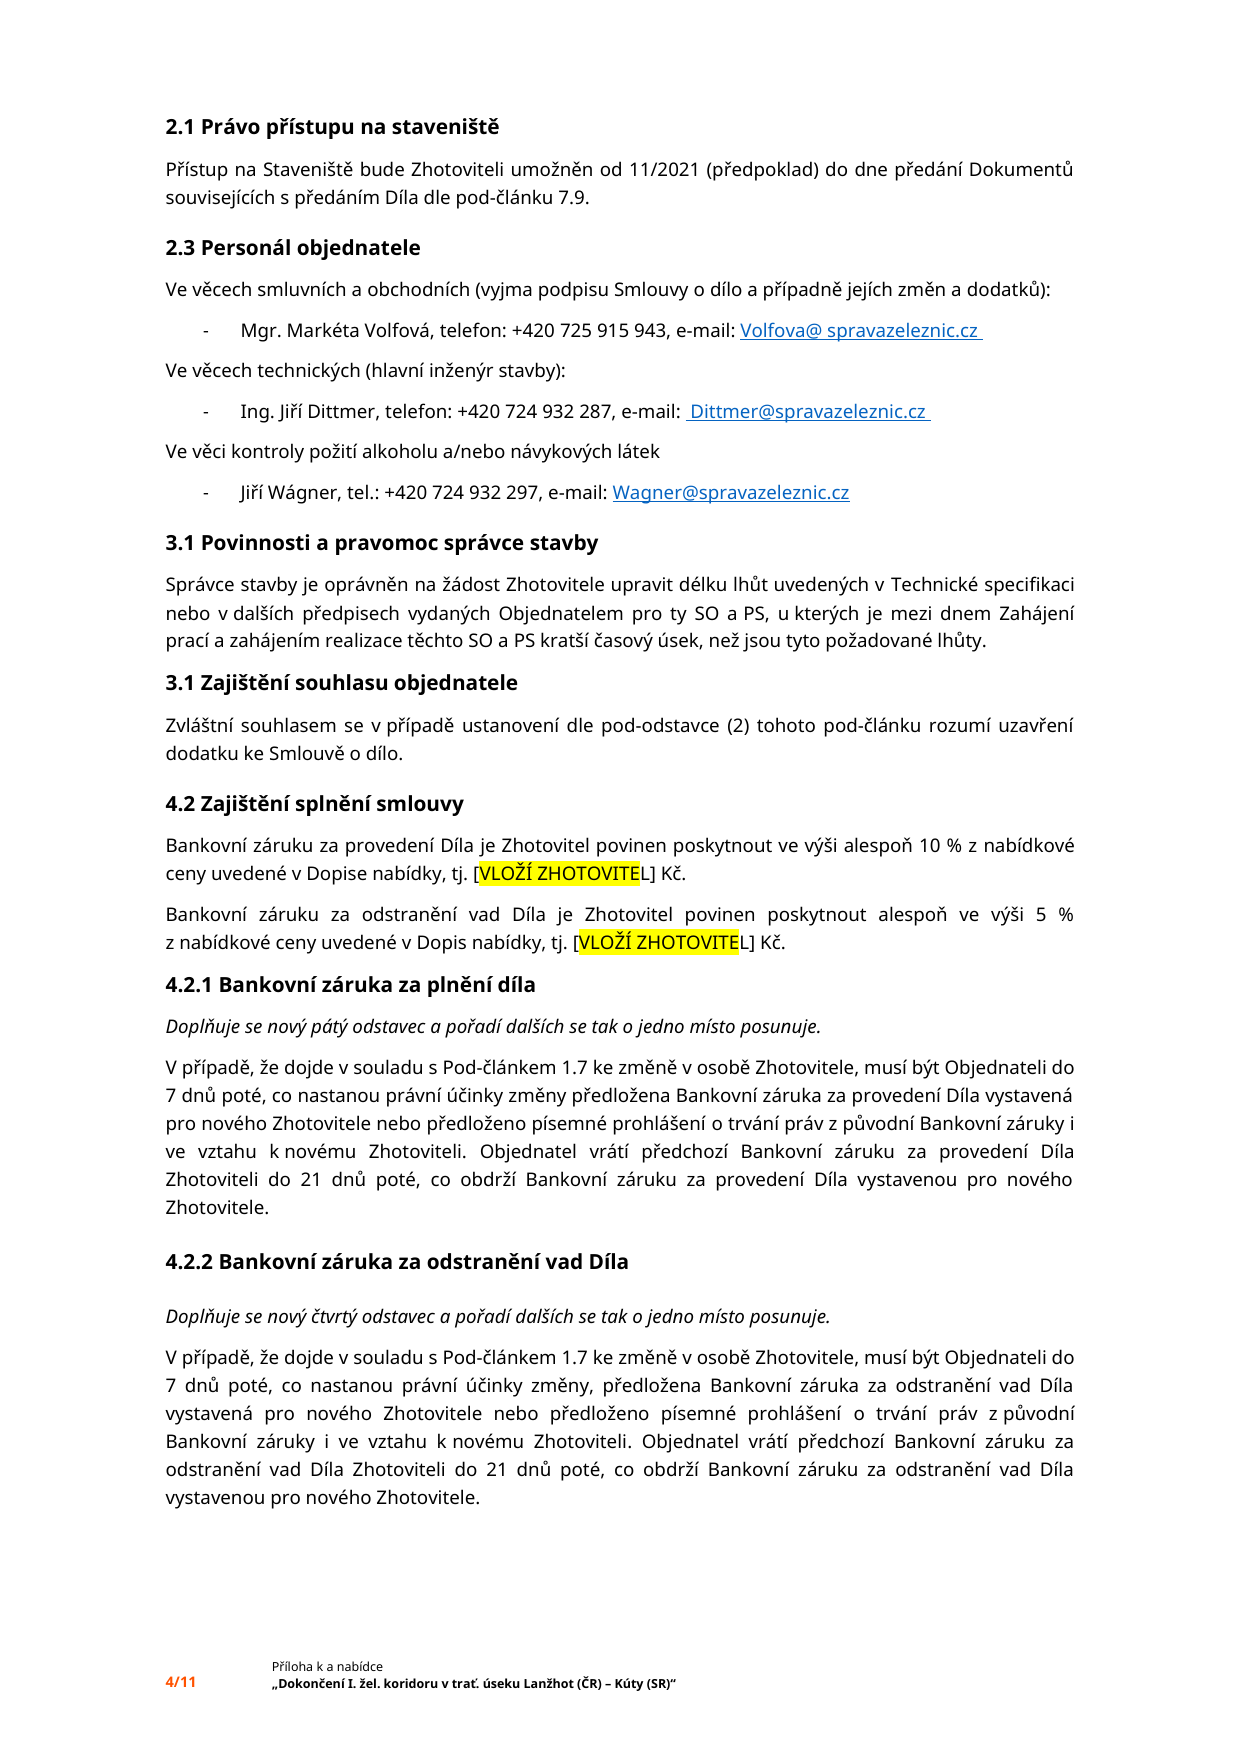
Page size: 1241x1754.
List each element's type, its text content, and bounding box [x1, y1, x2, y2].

text 3.1 Povinnosti a pravomoc správce stavby [165, 528, 1075, 556]
text Doplňuje se nový čtvrtý odstavec a pořadí dalších se tak o jedno místo posunuje. [165, 1303, 1075, 1329]
text Přístup na Staveniště bude Zhotoviteli umožněn od 11/2021 (předpoklad) do dne předání Dokumentů souvisejících s předáním Díla dle pod-článku 7.9. [165, 156, 1075, 209]
text Zvláštní souhlasem se v případě ustanovení dle pod-odstavce (2) tohoto pod-článku rozumí uzavření dodatku ke Smlouvě o dílo. [165, 712, 1075, 766]
text 4.2.1 Bankovní záruka za plnění díla [165, 970, 1075, 998]
text 4.2.2 Bankovní záruka za odstranění vad Díla [165, 1247, 1075, 1276]
list Mgr. Markéta Volfová, telefon: +420 725 915 943, e-mail: Volfova@ spravazeleznic.cz [203, 317, 1075, 343]
text 3.1 Zajištění souhlasu objednatele [165, 668, 1075, 697]
list Bankovní záruku za provedení Díla je Zhotovitel povinen poskytnout ve výši alespoň 10 % z nabídkové ceny uvedené v Dopise nabídky, tj. [VLOŽÍ ZHOTOVITEL] Kč. [165, 833, 1075, 886]
text 2.3 Personál objednatele [165, 233, 1075, 261]
text Ve věcech smluvních a obchodních (vyjma podpisu Smlouvy o dílo a případně jejích změn a dodatků): [165, 277, 1075, 302]
list Jiří Wágner, tel.: +420 724 932 297, e-mail: Wagner@spravazeleznic.cz [203, 479, 1075, 505]
text Ve věcech technických (hlavní inženýr stavby): [165, 358, 1075, 383]
text Doplňuje se nový pátý odstavec a pořadí dalších se tak o jedno místo posunuje. [165, 1013, 1075, 1039]
text Správce stavby je oprávněn na žádost Zhotovitele upravit délku lhůt uvedených v Technické specifikaci nebo v dalších předpisech vydaných Objednatelem pro ty SO a PS, u kterých je mezi dnem Zahájení prací a zahájením realizace těchto SO a PS kratší časový úsek, než jsou tyto požadované lhůty. [165, 572, 1075, 653]
text V případě, že dojde v souladu s Pod-článkem 1.7 ke změně v osobě Zhotovitele, musí být Objednateli do 7 dnů poté, co nastanou právní účinky změny, předložena Bankovní záruka za odstranění vad Díla vystavená pro nového Zhotovitele nebo předloženo písemné prohlášení o trvání práv z původní Bankovní záruky i ve vztahu k novému Zhotoviteli. Objednatel vrátí předchozí Bankovní záruku za odstranění vad Díla Zhotoviteli do 21 dnů poté, co obdrží Bankovní záruku za odstranění vad Díla vystavenou pro nového Zhotovitele. [165, 1344, 1075, 1509]
text 2.1 Právo přístupu na staveniště [165, 112, 1075, 141]
text 4.2 Zajištění splnění smlouvy [165, 789, 1075, 817]
text Bankovní záruku za odstranění vad Díla je Zhotovitel povinen poskytnout alespoň ve výši 5 % z nabídkové ceny uvedené v Dopis nabídky, tj. [VLOŽÍ ZHOTOVITEL] Kč. [165, 901, 1075, 955]
text Ve věci kontroly požití alkoholu a/nebo návykových látek [165, 439, 1075, 464]
text V případě, že dojde v souladu s Pod-článkem 1.7 ke změně v osobě Zhotovitele, musí být Objednateli do 7 dnů poté, co nastanou právní účinky změny předložena Bankovní záruka za provedení Díla vystavená pro nového Zhotovitele nebo předloženo písemné prohlášení o trvání práv z původní Bankovní záruky i ve vztahu k novému Zhotoviteli. Objednatel vrátí předchozí Bankovní záruku za provedení Díla Zhotoviteli do 21 dnů poté, co obdrží Bankovní záruku za provedení Díla vystavenou pro nového Zhotovitele. [165, 1054, 1075, 1220]
list Ing. Jiří Dittmer, telefon: +420 724 932 287, e-mail: Dittmer@spravazeleznic.cz [203, 398, 1075, 424]
